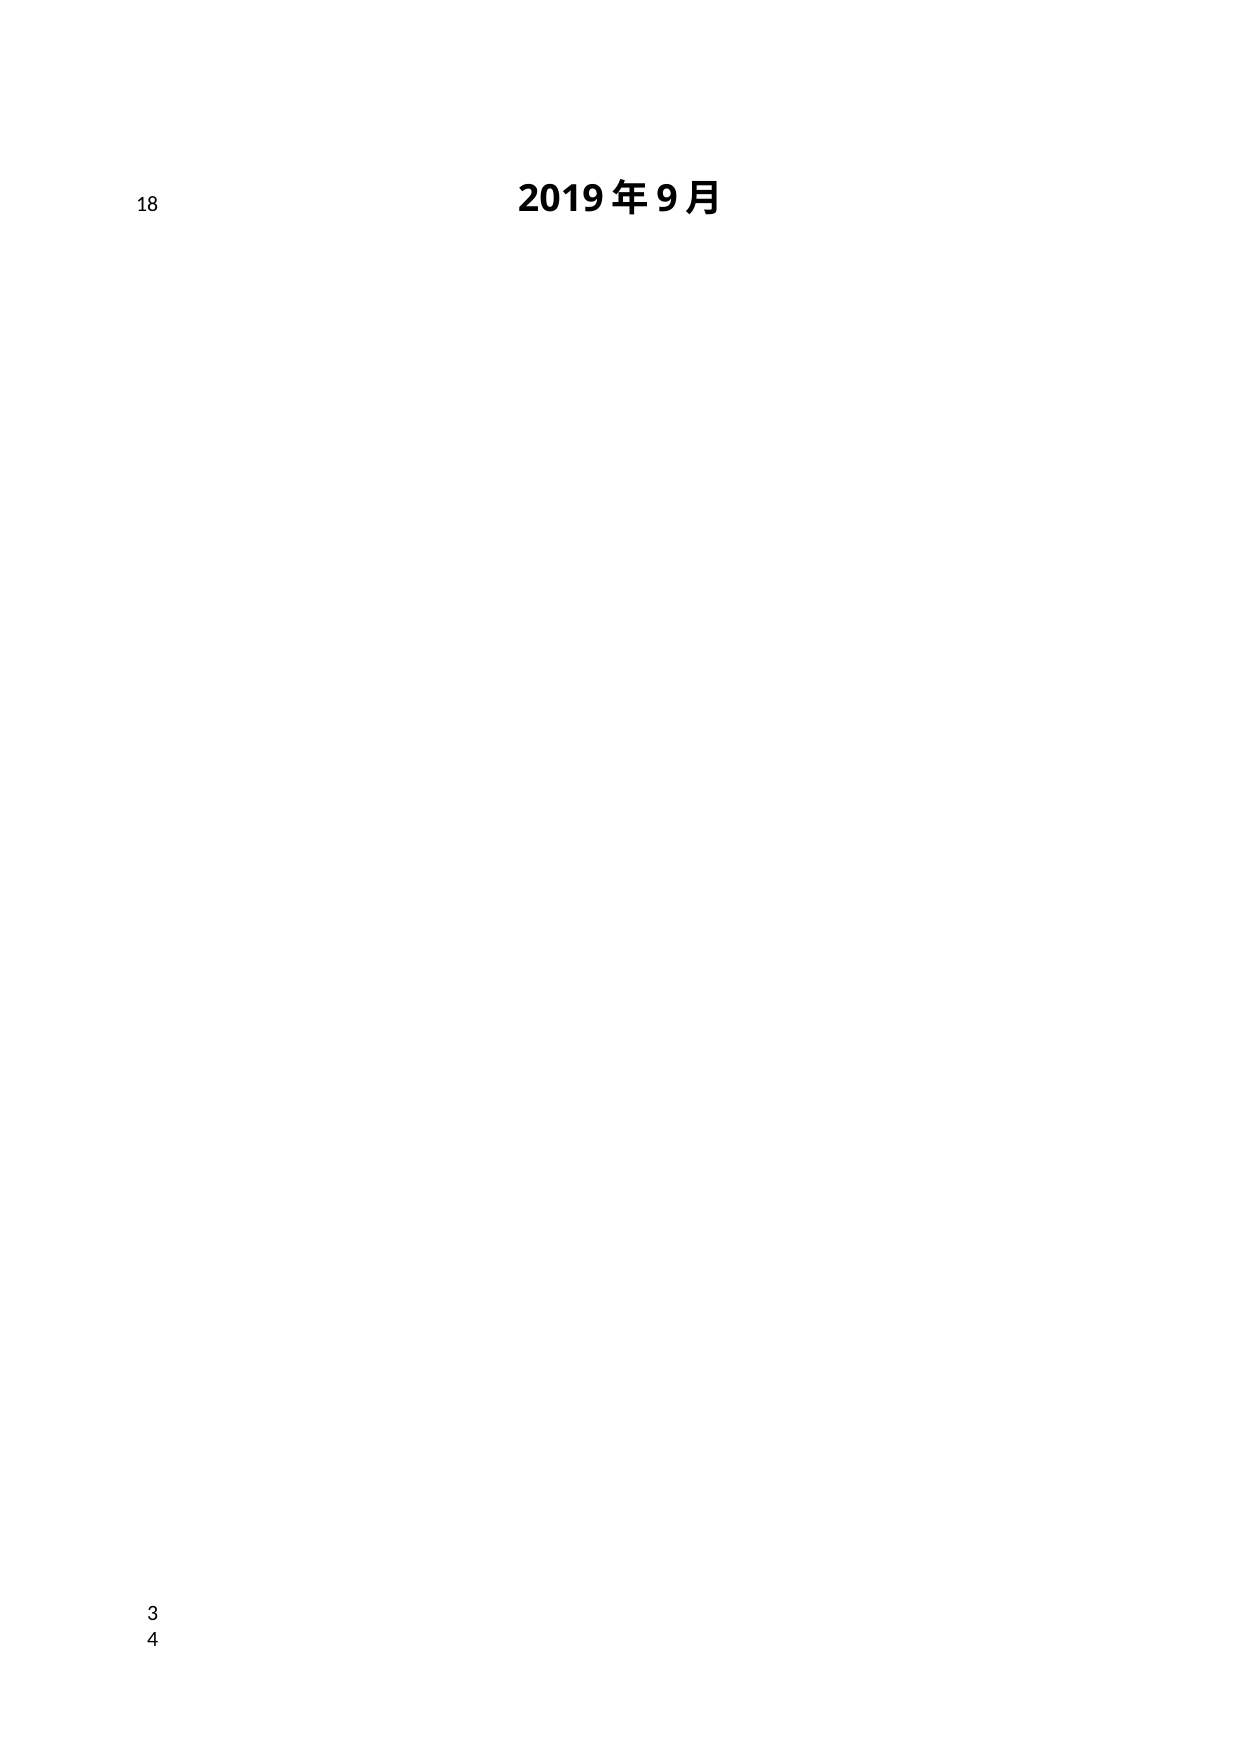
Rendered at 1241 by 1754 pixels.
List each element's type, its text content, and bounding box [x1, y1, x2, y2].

text 2019年9月 [187, 162, 1053, 229]
